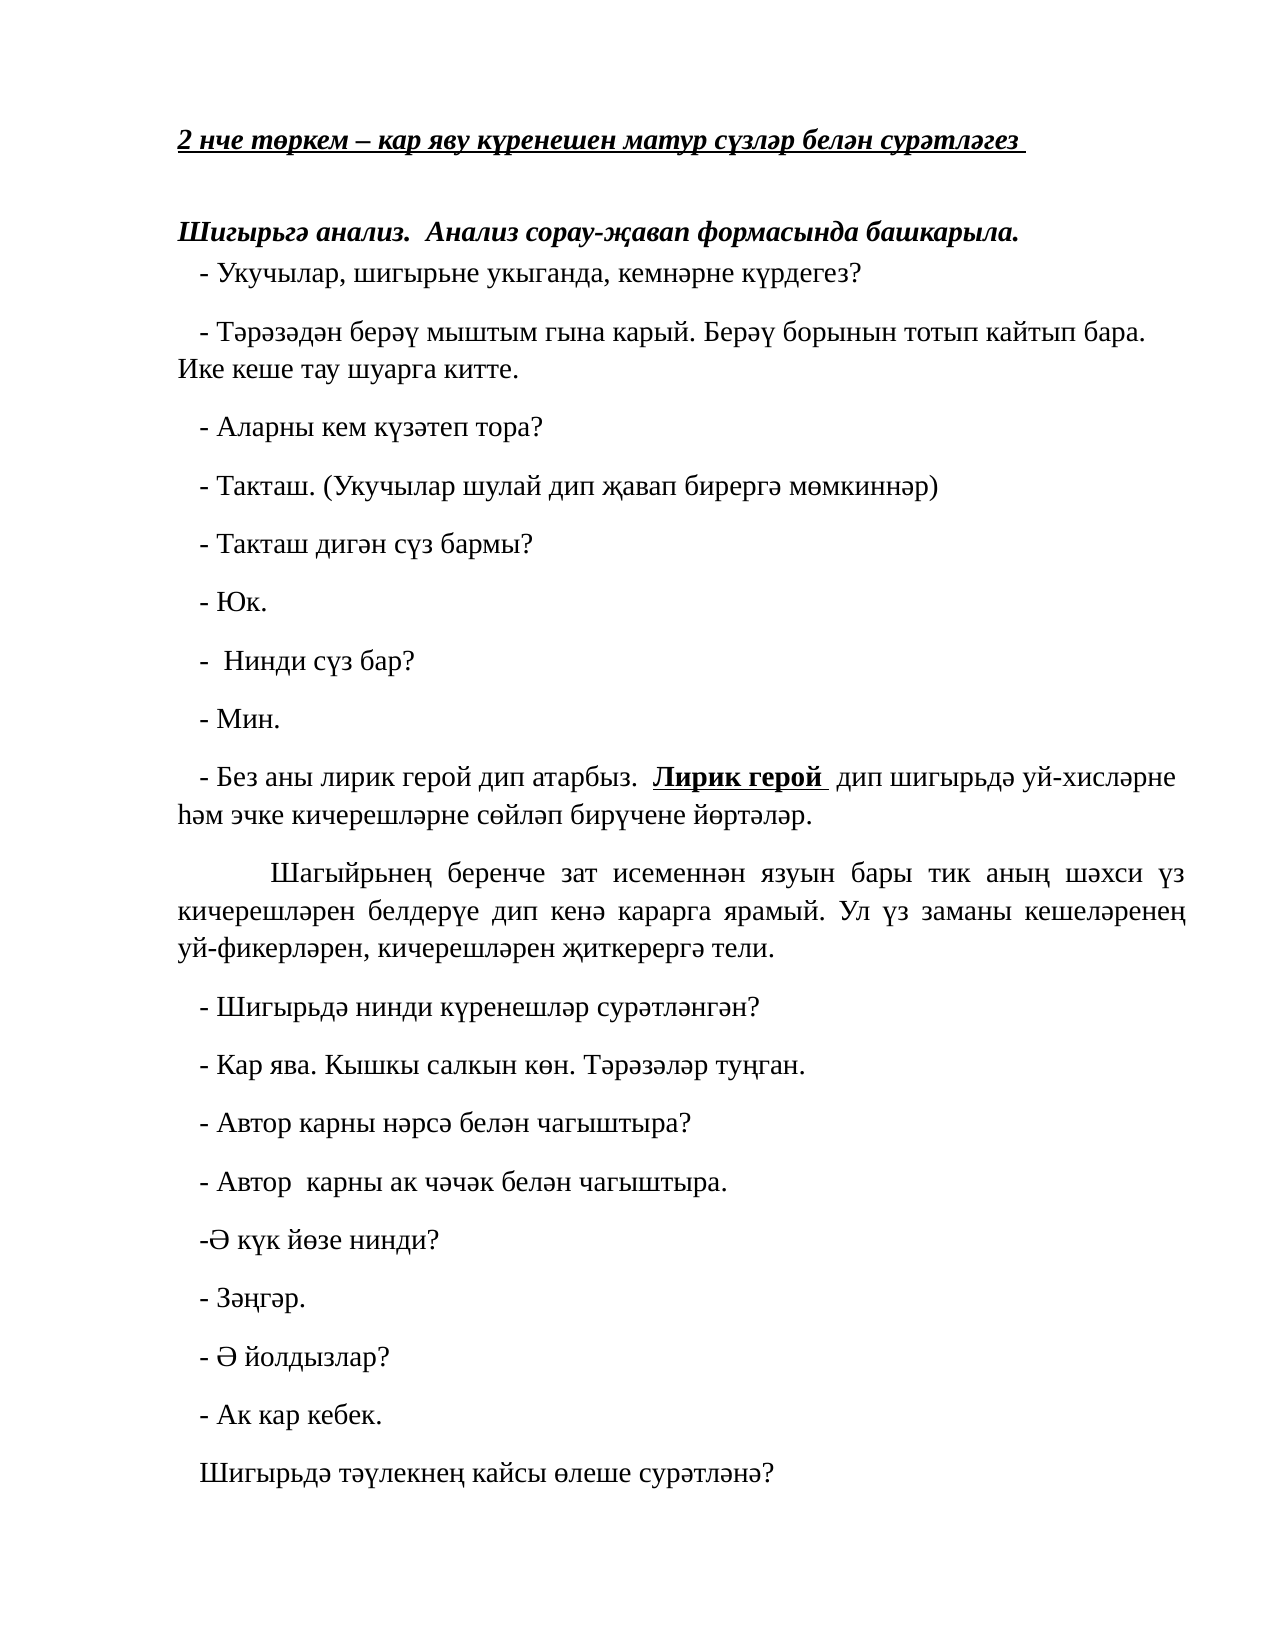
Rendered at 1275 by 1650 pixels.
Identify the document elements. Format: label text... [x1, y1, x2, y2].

text - Аларны кем күзәтеп тора? [177, 406, 1186, 443]
text - Тәрәзәдән берәү мыштым гына карый. Берәү борынын тотып кайтып бара. Ике кеше тау шуарга китте. [177, 310, 1186, 385]
text - Шигырьдә нинди күренешләр сурәтләнгән? [177, 985, 1186, 1022]
text - Ә йолдызлар? [177, 1335, 1186, 1372]
text - Мин. [177, 697, 1186, 735]
text Шагыйрьнең беренче зат исеменнән язуын бары тик аның шәхси үз кичерешләрен белдерүе дип кенә карарга ярамый. Ул үз заманы кешеләренең уй-фикерләрен, кичерешләрен җиткерергә тели. [177, 851, 1186, 964]
text - Юк. [177, 581, 1186, 618]
text Шигырьдә тәүлекнең кайсы өлеше сурәтләнә? [177, 1451, 1186, 1489]
text - Автор карны ак чәчәк белән чагыштыра. [177, 1160, 1186, 1197]
text - Такташ дигән сүз бармы? [177, 522, 1186, 560]
text - Укучылар, шигырьне укыганда, кемнәрне күрдегез? [177, 251, 1186, 289]
text - Кар ява. Кышкы салкын көн. Тәрәзәләр туңган. [177, 1043, 1186, 1081]
text - Такташ. (Укучылар шулай дип җавап бирергә мөмкиннәр) [177, 464, 1186, 501]
text Шигырьгә анализ. Анализ сорау-җавап формасында башкарыла. [177, 210, 1186, 247]
text - Нинди сүз бар? [177, 639, 1186, 676]
text - Автор карны нәрсә белән чагыштыра? [177, 1101, 1186, 1139]
text -Ә күк йөзе нинди? [177, 1218, 1186, 1256]
text - Ак кар кебек. [177, 1393, 1186, 1431]
text - Без аны лирик герой дип атарбыз. Лирик герой дип шигырьдә уй-хисләрне һәм эчке кичерешләрне сөйләп бирүчене йөртәләр. [177, 756, 1186, 831]
text - Зәңгәр. [177, 1276, 1186, 1314]
text 2 нче төркем – кар яву күренешен матур сүзләр белән сурәтләгез [177, 118, 1186, 156]
